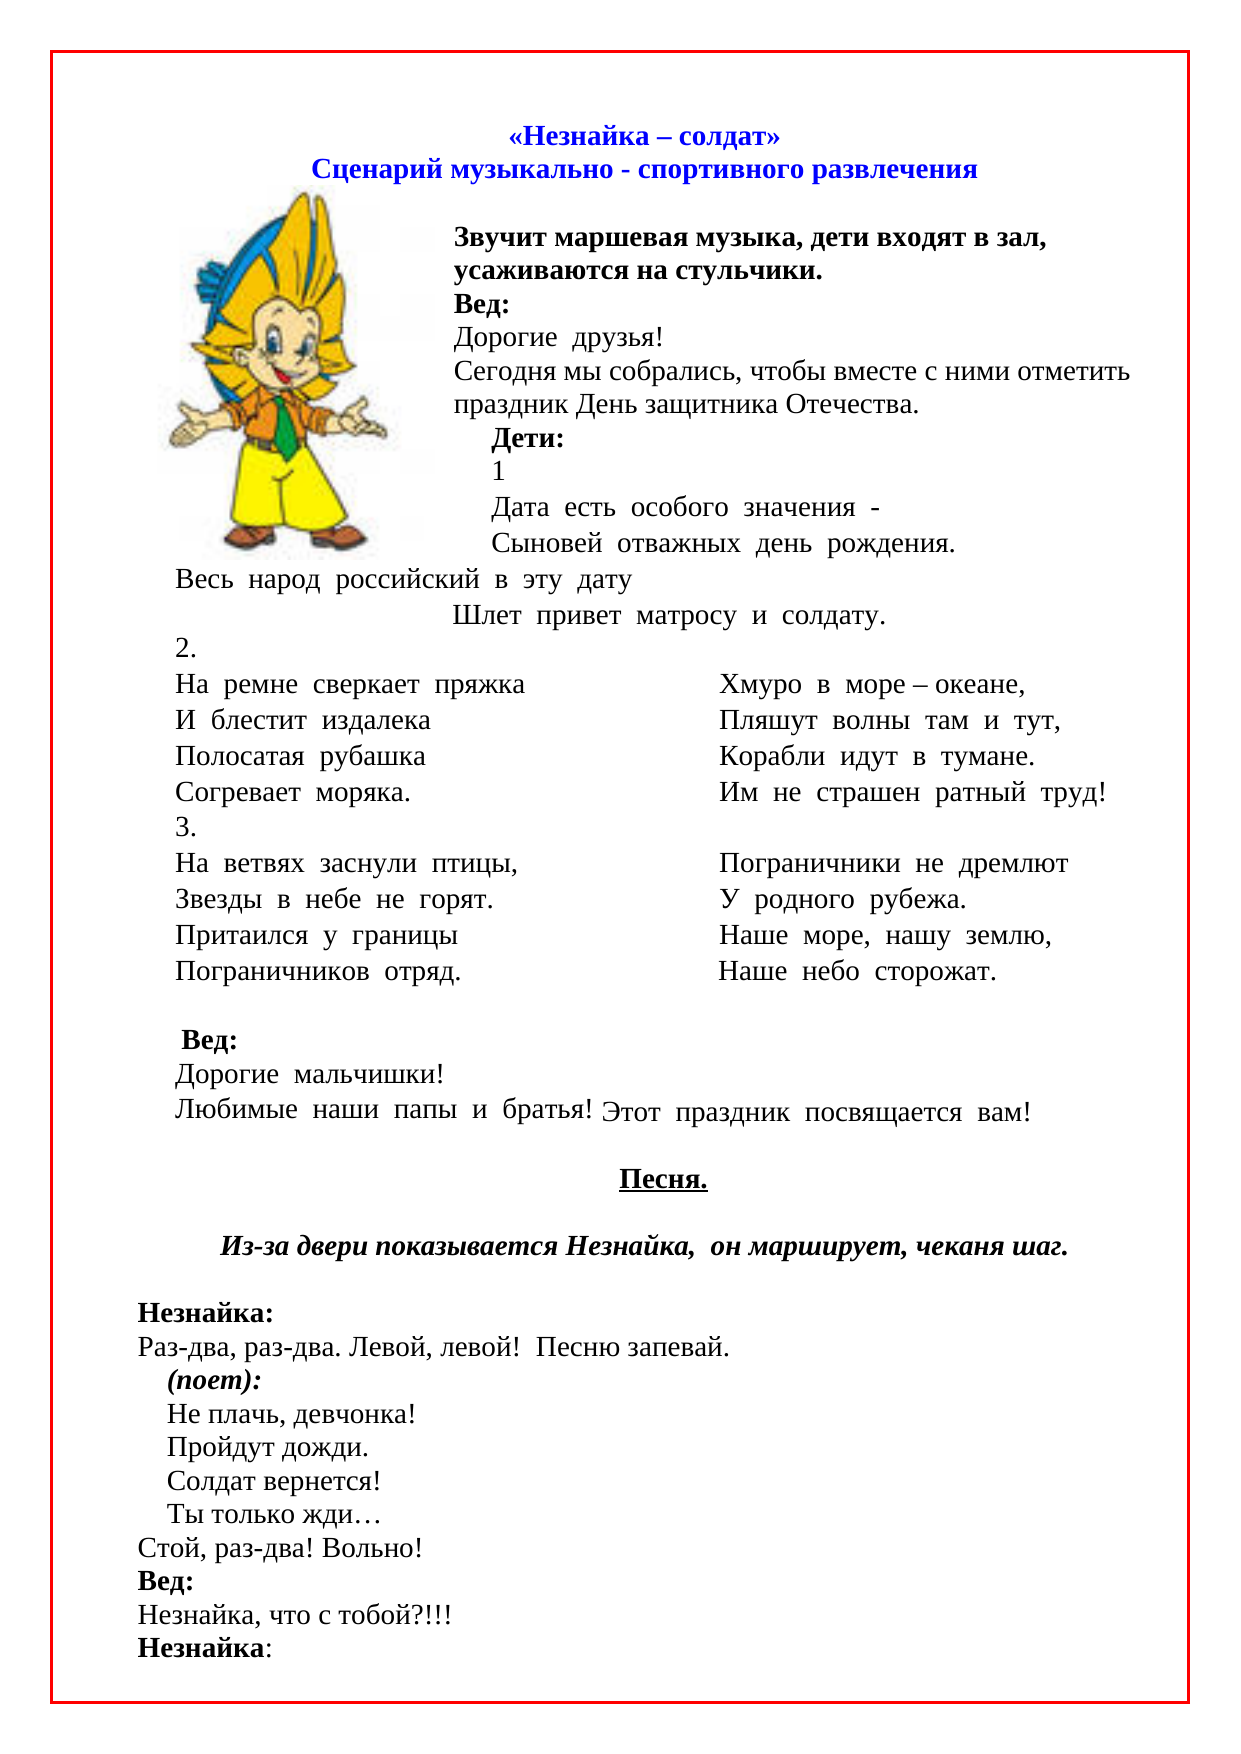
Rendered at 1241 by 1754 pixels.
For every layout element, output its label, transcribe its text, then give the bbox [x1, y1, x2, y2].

text На ремне сверкает пряжка [175, 666, 608, 702]
text Из-за двери показывается Незнайка, он марширует, чеканя шаг. [137, 1228, 1152, 1262]
text Дата есть особого значения - [435, 489, 1152, 525]
text У родного рубежа. [719, 881, 1152, 917]
text Весь народ российский в эту дату [175, 561, 1152, 597]
text Ты только жди… [137, 1496, 1152, 1530]
text Незнайка: [137, 1631, 1152, 1664]
text Наше море, нашу землю, [719, 917, 1152, 953]
text Сыновей отважных день рождения. [175, 525, 1152, 561]
text Любимые наши папы и братья! Этот праздник посвящается вам! [175, 1092, 1152, 1127]
text Песня. [175, 1161, 1152, 1194]
text Стой, раз-два! Вольно! [137, 1530, 1152, 1563]
text И блестит издалека [175, 702, 608, 738]
text 2. [175, 630, 1152, 666]
text Пройдут дожди. [137, 1429, 1152, 1463]
text Им не страшен ратный труд! [719, 774, 1152, 809]
text Вед: [137, 1563, 1152, 1597]
text Наше небо сторожат. [681, 953, 1152, 986]
text Пограничники не дремлют [719, 845, 1152, 881]
text Притаился у границы [175, 917, 608, 953]
text Незнайка: [137, 1295, 1152, 1329]
text Вед: [137, 1022, 1152, 1056]
text Не плачь, девчонка! [137, 1396, 1152, 1429]
text Звучит маршевая музыка, дети входят в зал, усаживаются на стульчики. [435, 219, 1152, 286]
text Сценарий музыкально - спортивного развлечения [137, 152, 1152, 185]
text Хмуро в море – океане, [719, 666, 1152, 702]
text Сегодня мы собрались, чтобы вместе с ними отметить праздник День защитника Отечества. [435, 353, 1152, 420]
text Незнайка, что с тобой?!!! [137, 1597, 1152, 1631]
text Корабли идут в тумане. [719, 738, 1152, 774]
text Вед: [435, 286, 1152, 319]
text Дети: [435, 420, 1152, 453]
text Дорогие друзья! [435, 319, 1152, 353]
text 1 [435, 453, 1152, 489]
text Раз-два, раз-два. Левой, левой! Песню запевай. [137, 1329, 1152, 1362]
text Дорогие мальчишки! [175, 1056, 1152, 1092]
text Пляшут волны там и тут, [719, 702, 1152, 738]
text Полосатая рубашка [175, 738, 608, 774]
text Солдат вернется! [137, 1463, 1152, 1496]
text Звезды в небе не горят. [175, 881, 608, 917]
text Пограничников отряд. [175, 953, 608, 989]
text Согревает моряка. [175, 774, 608, 809]
text На ветвях заснули птицы, [175, 845, 608, 881]
text (поет): [137, 1362, 1152, 1396]
text 3. [175, 809, 1152, 845]
text Шлет привет матросу и солдату. [175, 597, 1152, 630]
text «Незнайка – солдат» [137, 118, 1152, 152]
picture [137, 185, 435, 560]
